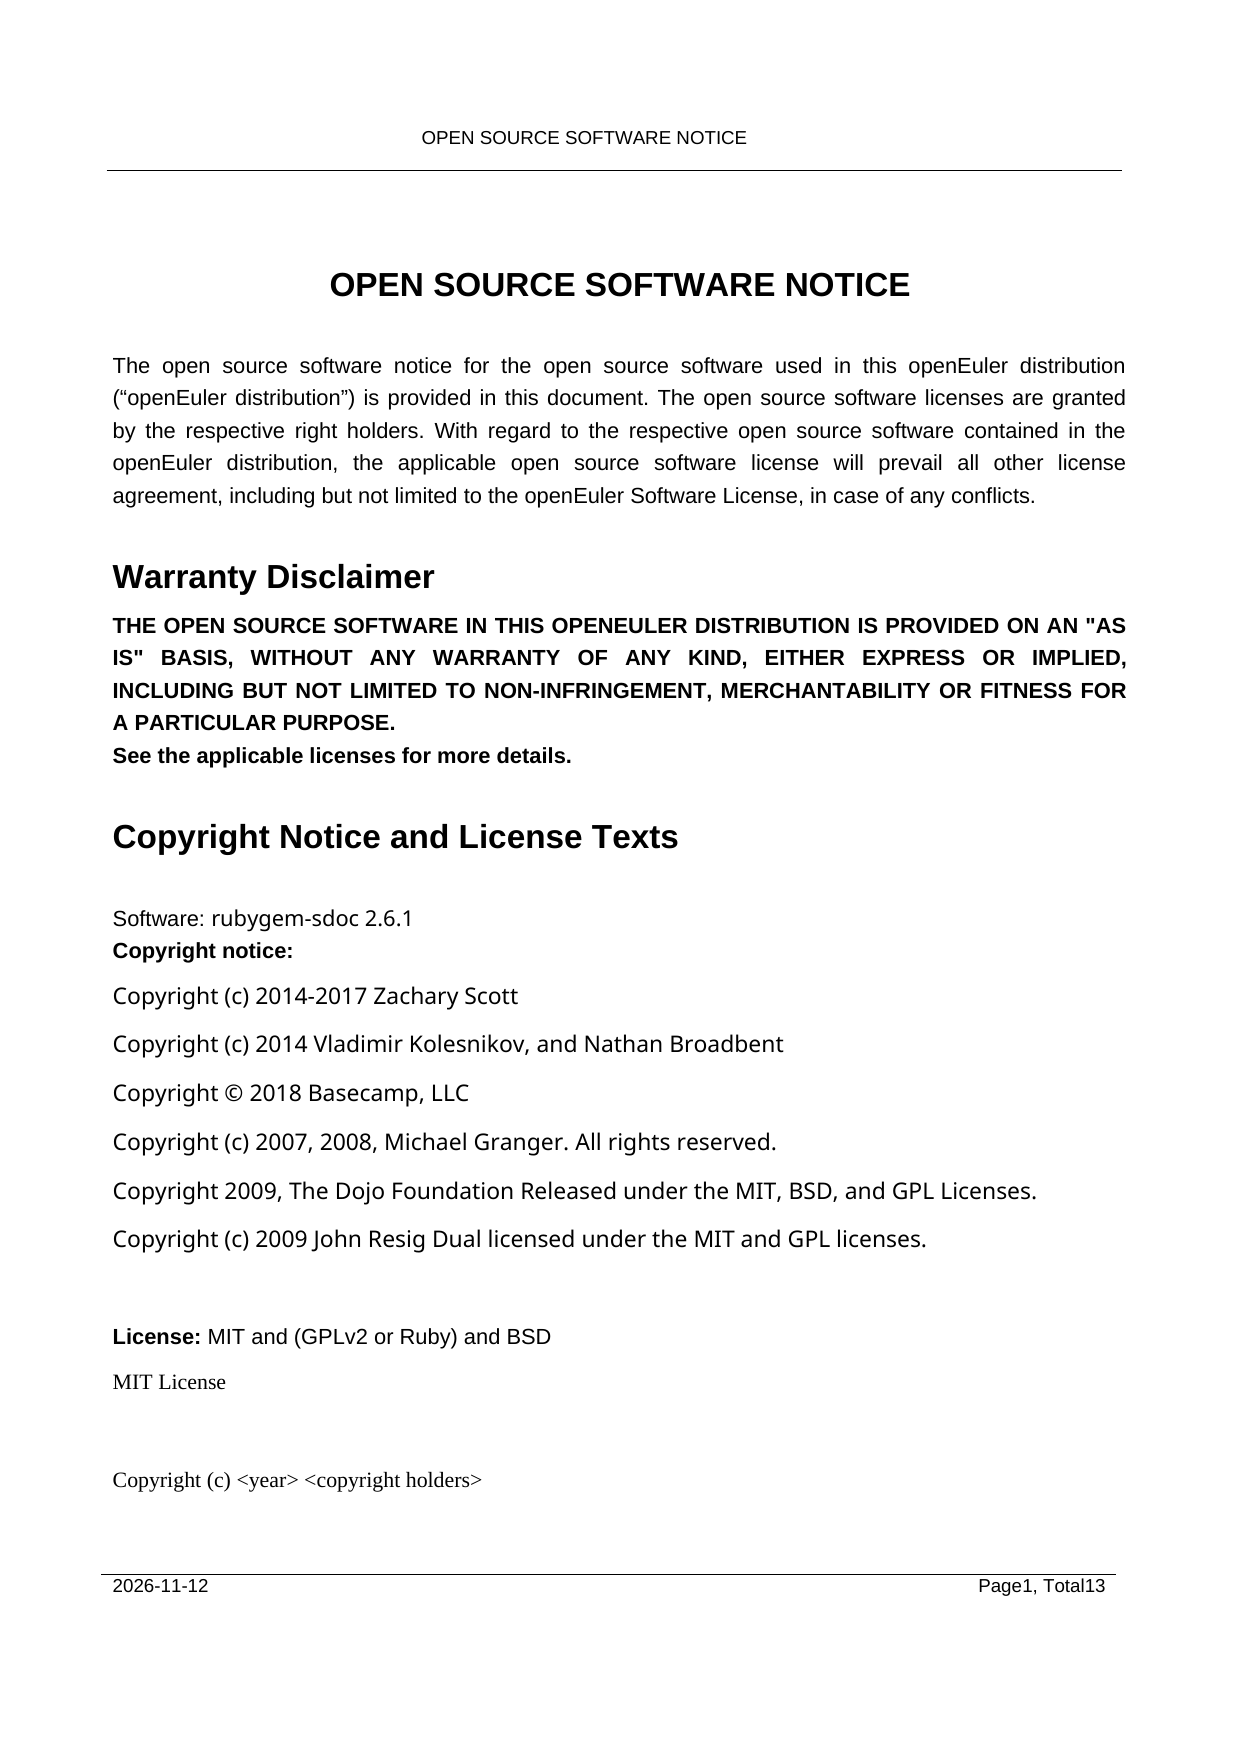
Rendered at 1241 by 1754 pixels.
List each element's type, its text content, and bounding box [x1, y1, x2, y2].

text THE OPEN SOURCE SOFTWARE IN THIS OPENEULER DISTRIBUTION IS PROVIDED ON AN "AS IS" BASIS, WITHOUT ANY WARRANTY OF ANY KIND, EITHER EXPRESS OR IMPLIED, INCLUDING BUT NOT LIMITED TO NON-INFRINGEMENT, MERCHANTABILITY OR FITNESS FOR A PARTICULAR PURPOSE. See the applicable licenses for more details. [112, 609, 1128, 771]
text Copyright notice: [112, 934, 1128, 966]
text Software: rubygem-sdoc 2.6.1 [112, 901, 1128, 934]
text Copyright Notice and License Texts [112, 804, 1128, 869]
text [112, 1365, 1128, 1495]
text OPEN SOURCE SOFTWARE NOTICE [112, 251, 1128, 316]
text Copyright (c) 2014-2017 Zachary Scott Copyright (c) 2014 Vladimir Kolesnikov, and Nathan Broadbent Copyright © 2018 Basecamp, LLC Copyright (c) 2007, 2008, Michael Granger. All rights reserved. Copyright 2009, The Dojo Foundation Released under the MIT, BSD, and GPL Licenses. Copyright (c) 2009 John Resig Dual licensed under the MIT and GPL licenses. [112, 979, 1128, 1304]
text License: MIT and (GPLv2 or Ruby) and BSD [112, 1320, 1128, 1353]
text Warranty Disclaimer [112, 544, 1128, 609]
text The open source software notice for the open source software used in this openEuler distribution (“openEuler distribution”) is provided in this document. The open source software licenses are granted by the respective right holders. With regard to the respective open source software contained in the openEuler distribution, the applicable open source software license will prevail all other license agreement, including but not limited to the openEuler Software License, in case of any conflicts. [112, 349, 1128, 511]
